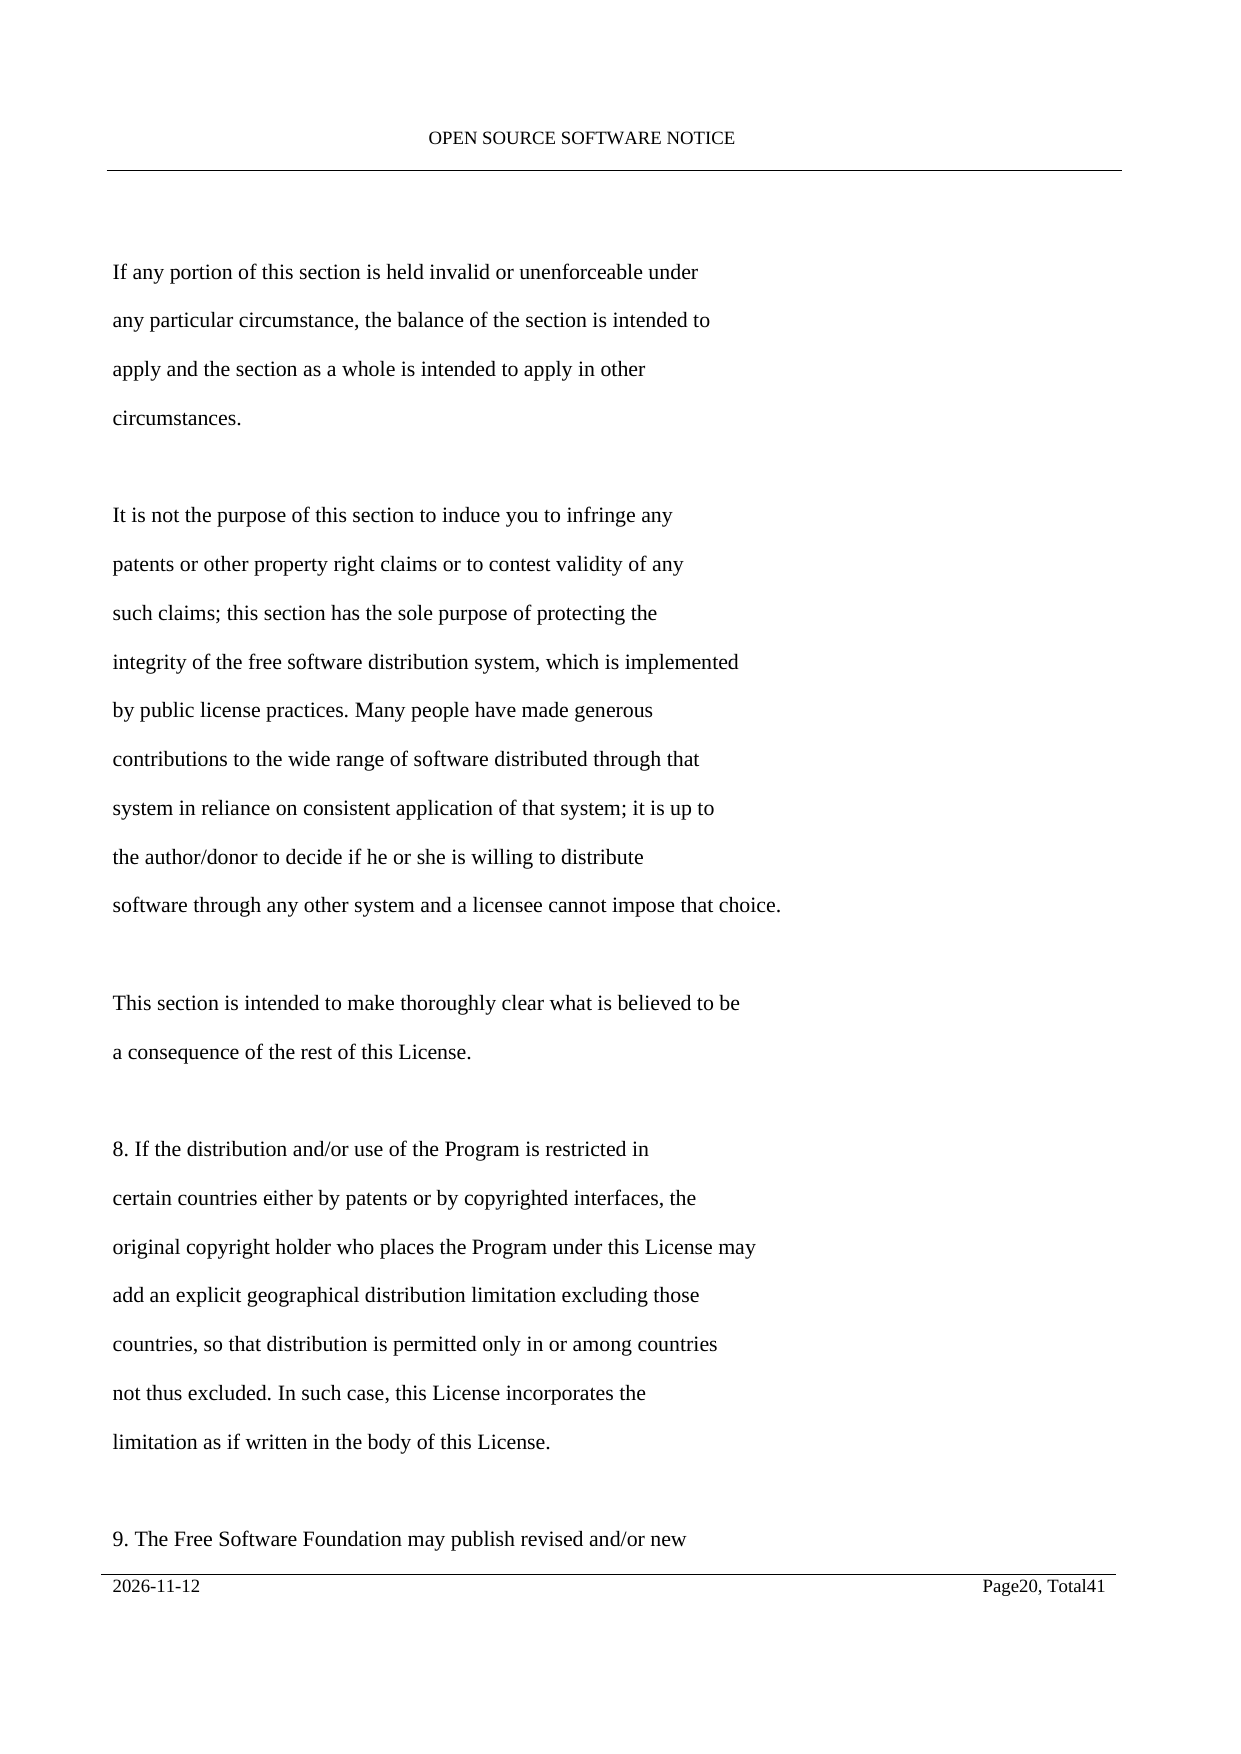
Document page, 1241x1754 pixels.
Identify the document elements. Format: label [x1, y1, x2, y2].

text [112, 206, 1128, 1555]
